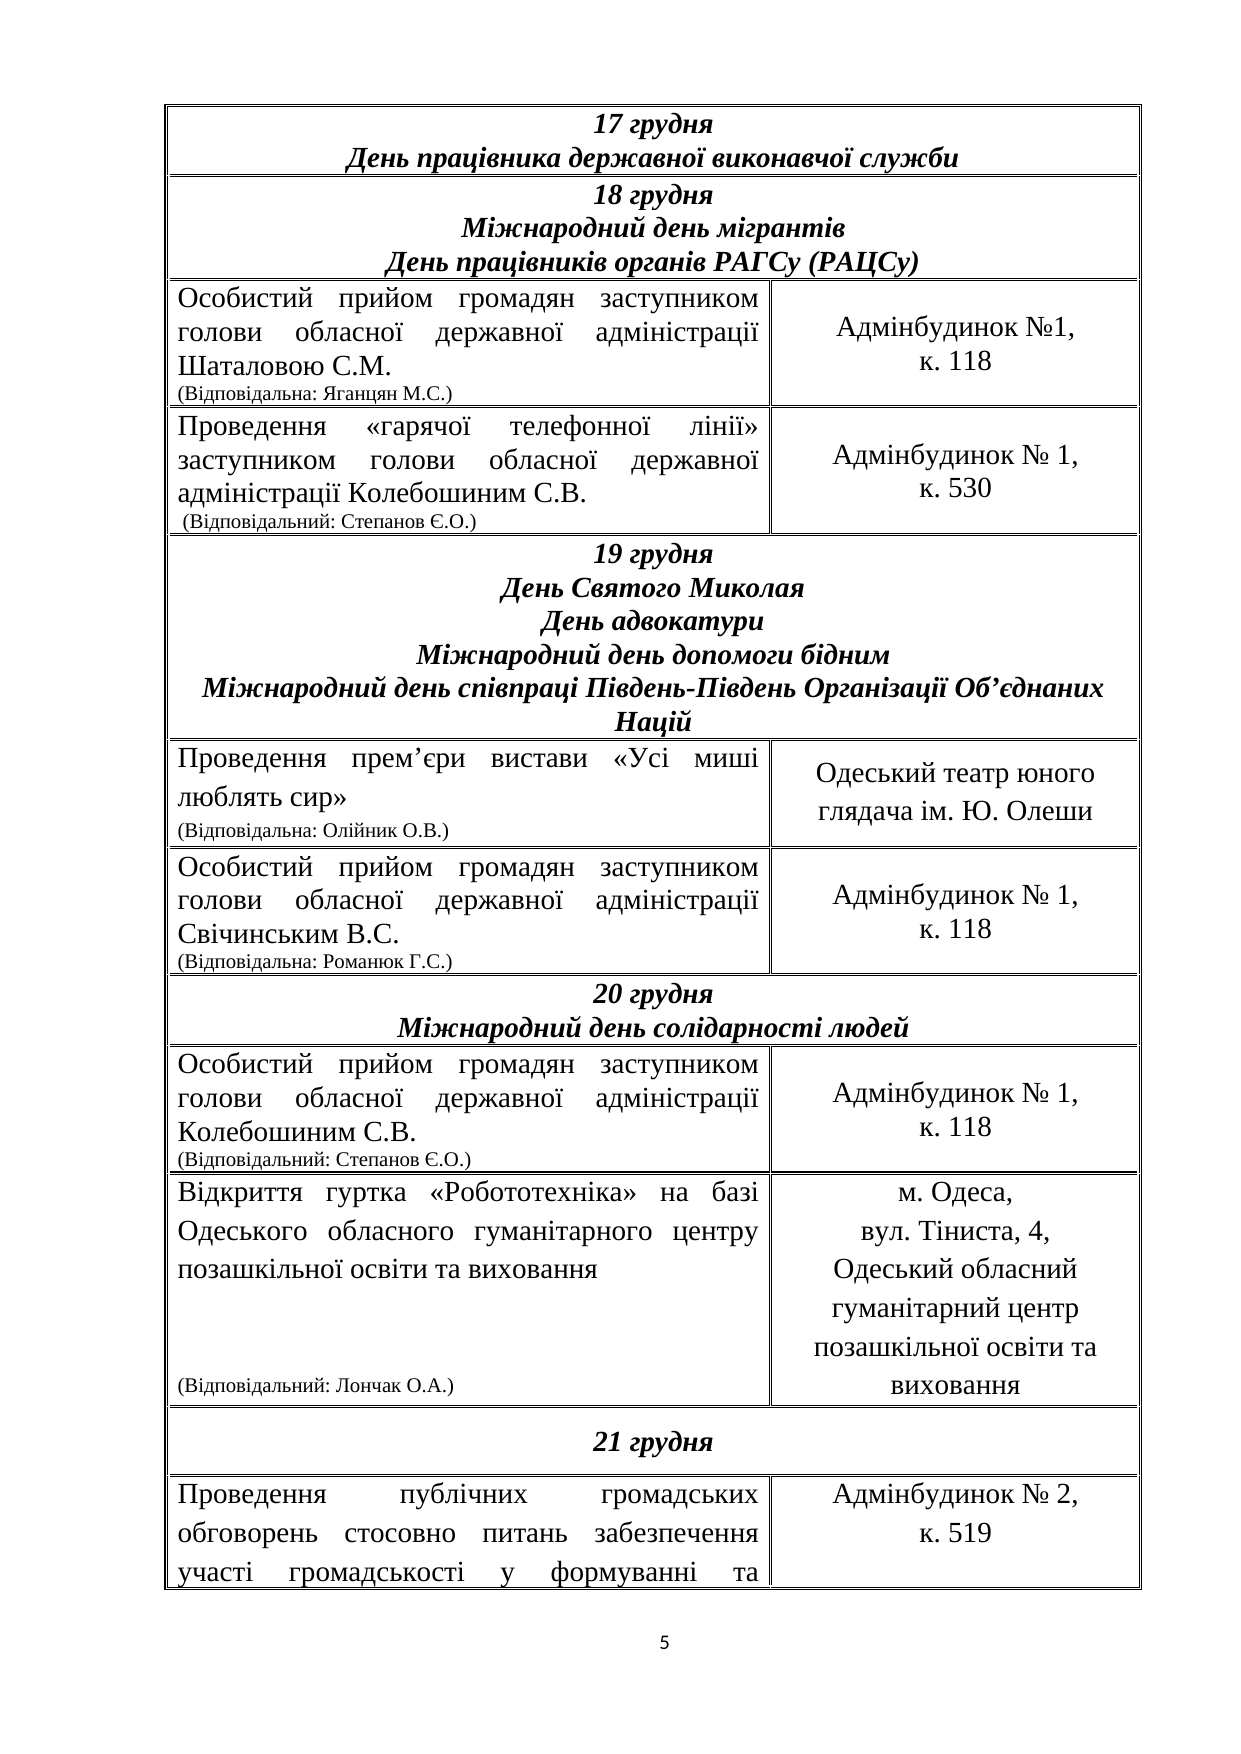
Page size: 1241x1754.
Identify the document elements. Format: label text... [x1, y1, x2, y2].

table_cell Адмінбудинок № 1, к. 118 [772, 1044, 1139, 1171]
table_cell 21 грудня [168, 1405, 1139, 1473]
table_cell 20 грудня Міжнародний день солідарності людей [166, 973, 1140, 1043]
table_cell 19 грудня День Святого Миколая День адвокатури Міжнародний день допомоги бідним Міжнародний день співпраці Південь-Південь Організації Об’єднаних Націй [166, 533, 1140, 737]
table_cell 18 грудня Міжнародний день мігрантів День працівників органів РАГСу (РАЦСу) [168, 174, 1139, 277]
table_cell м. Одеса, вул. Тіниста, 4, Одеський обласний гуманітарний центр позашкільної освіти та виховання [772, 1171, 1139, 1404]
table_cell Проведення прем’єри вистави «Усі миші люблять сир» (Відповідальна: Олійник О.В.) [168, 738, 769, 846]
table_cell Одеський театр юного глядача ім. Ю. Олеши [772, 738, 1139, 846]
table_cell 17 грудня День працівника державної виконавчої служби [168, 107, 1139, 174]
table_cell Адмінбудинок № 1, к. 118 [772, 846, 1139, 973]
table_cell Особистий прийом громадян заступником голови обласної державної адміністрації Шаталовою С.М. (Відповідальна: Яганцян М.С.) [168, 278, 769, 405]
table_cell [770, 1474, 1139, 1587]
table_cell Проведення «гарячої телефонної лінії» заступником голови обласної державної адміністрації Колебошиним С.В. (Відповідальний: Степанов Є.О.) [166, 405, 770, 533]
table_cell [168, 1474, 770, 1587]
table_cell Адмінбудинок № 1, к. 530 [770, 405, 1140, 533]
table_cell Особистий прийом громадян заступником голови обласної державної адміністрації Колебошиним С.В. (Відповідальний: Степанов Є.О.) [168, 1044, 769, 1171]
table_cell Особистий прийом громадян заступником голови обласної державної адміністрації Свічинським В.С. (Відповідальна: Романюк Г.С.) [168, 846, 769, 973]
table_cell Адмінбудинок №1, к. 118 [772, 278, 1139, 405]
table_cell Відкриття гуртка «Робототехніка» на базі Одеського обласного гуманітарного центру позашкільної освіти та виховання (Відповідальний: Лончак О.А.) [168, 1171, 769, 1404]
